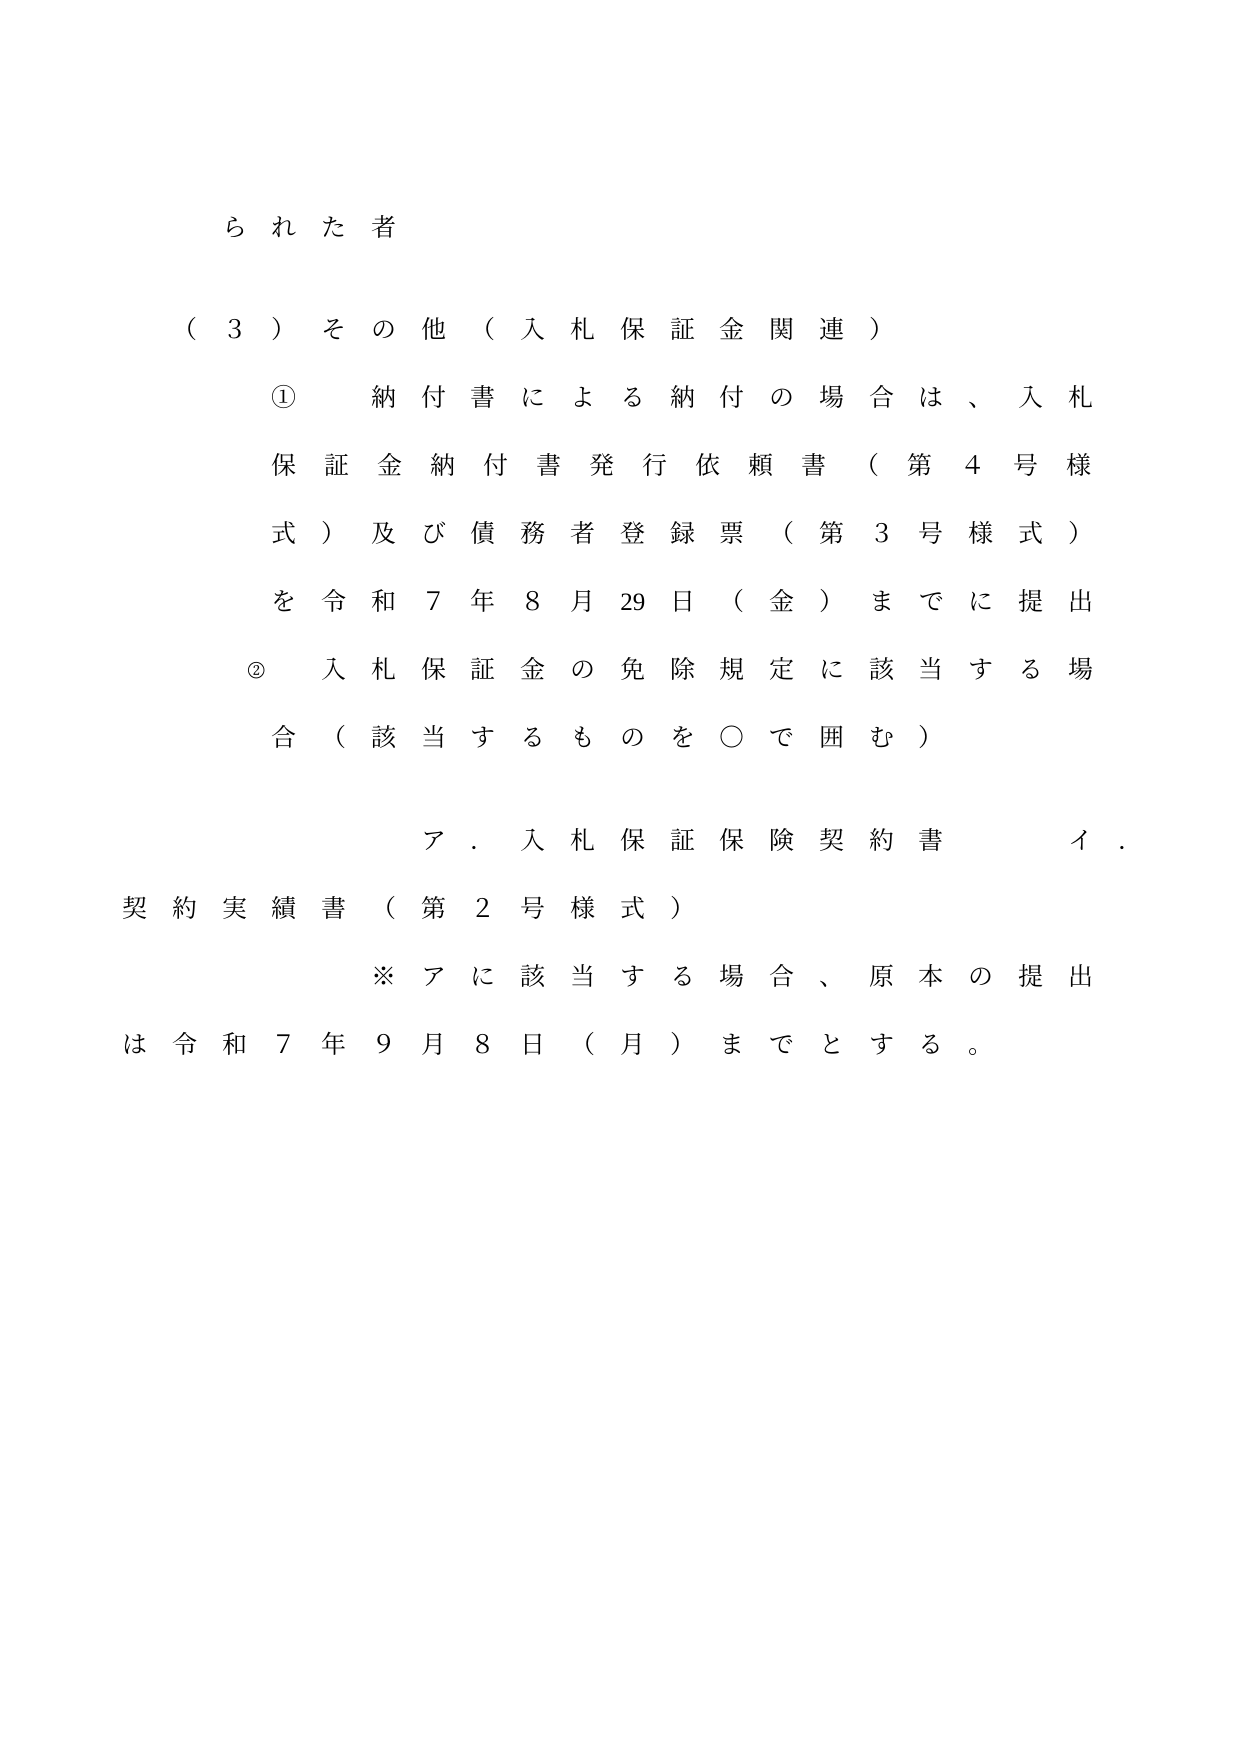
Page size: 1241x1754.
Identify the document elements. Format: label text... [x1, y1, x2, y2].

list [172, 191, 1118, 259]
text ① 納付書による納付の場合は、入札保証金納付書発行依頼書（第４号様式）及び債務者登録票（第３号様式）を令和７年８月29日（金）までに提出 [172, 361, 1118, 634]
text （３）その他（入札保証金関連） [122, 293, 1118, 361]
text ※アに該当する場合、原本の提出は令和７年９月８日（月）までとする。 [122, 941, 1118, 1077]
text ア．入札保証保険契約書 イ．契約実績書（第２号様式） [122, 804, 1118, 941]
text ② 入札保証金の免除規定に該当する場合（該当するものを○で囲む） [222, 634, 1118, 770]
